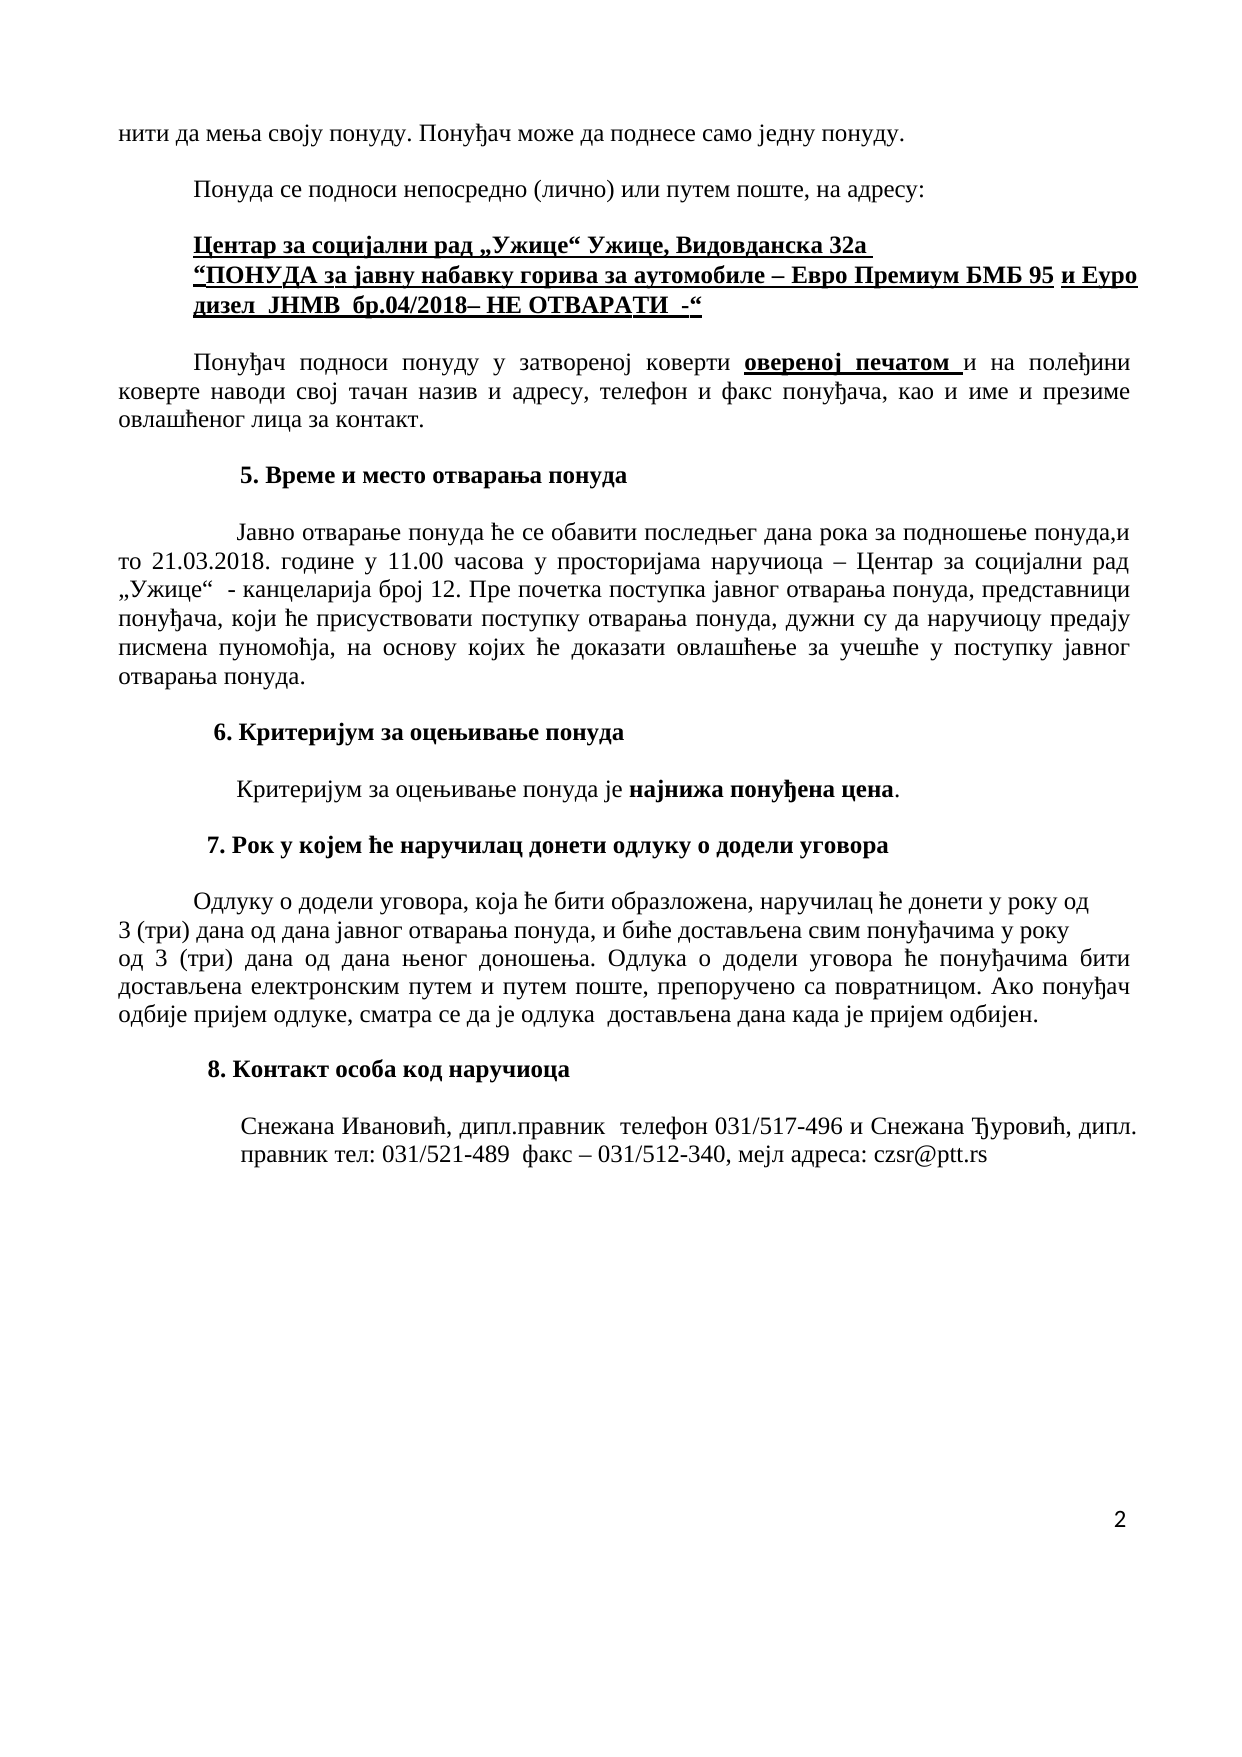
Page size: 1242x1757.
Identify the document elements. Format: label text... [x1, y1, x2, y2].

text Понуђач подноси понуду у затвореној коверти овереној печатом и на полеђини коверте наводи свој тачан назив и адресу, телефон и факс понуђача, као и име и презиме овлашћеног лица за контакт. [118, 348, 1130, 433]
text 6. Критеријум за оцењивање понуда [213, 717, 1137, 746]
text од 3 (три) дана од дана њеног доношења. Одлука о додели уговора ће понуђачима бити достављена електронским путем и путем поште, препоручено са повратницом. Ако понуђач одбије пријем одлуке, сматра се да је одлука достављена дана када је пријем одбијен. [118, 944, 1130, 1028]
text 7. Рок у којем ће наручилац донети одлуку о додели уговора [207, 830, 1137, 859]
text 8. Контакт особа код наручиоца [207, 1054, 1137, 1083]
text Критеријум за оцењивање понуда је најнижа понуђена цена. [236, 774, 1137, 802]
text Понуда се подноси непосредно (лично) или путем поште, на адресу: [193, 174, 1137, 203]
text 2 [106, 1503, 1126, 1533]
text Снежана Ивановић, дипл.правник телефон 031/517-496 и Снежана Ђуровић, дипл. правник тел: 031/521-489 факс – 031/512-340, мејл адреса: czsr@ptt.rs [240, 1111, 1137, 1168]
text “ПОНУДА за јавну набавку горива за аутомобиле – Евро Премиум БМБ 95 и Еуро дизел ЈНМВ бр.04/2018– НЕ ОТВАРАТИ -“ [193, 259, 1137, 319]
text 5. Време и место отварања понуда [240, 461, 1137, 489]
text Центар за социјални рад „Ужице“ Ужице, Видовданска 32а [193, 231, 1137, 259]
text Одлуку о додели уговора, која ће бити образложена, наручилац ће донети у року од [193, 886, 1137, 915]
text 3 (три) дана од дана јавног отварања понуда, и биће достављена свим понуђачима у року [118, 915, 1129, 944]
text Јавно отварање понуда ће се обавити последњег дана рока за подношење понуда,и то 21.03.2018. године у 11.00 часова у просторијама наручиоца – Центар за социјални рад „Ужице“ - канцеларија број 12. Пре почетка поступка јавног отварања понуда, представници понуђача, који ће присуствовати поступку отварања понуда, дужни су да наручиоцу предају писмена пуномоћја, на основу којих ће доказати овлашћење за учешће у поступку јавног отварања понуда. [118, 517, 1130, 689]
text нити да мења своју понуду. Понуђач може да поднесе само једну понуду. [118, 118, 1137, 146]
